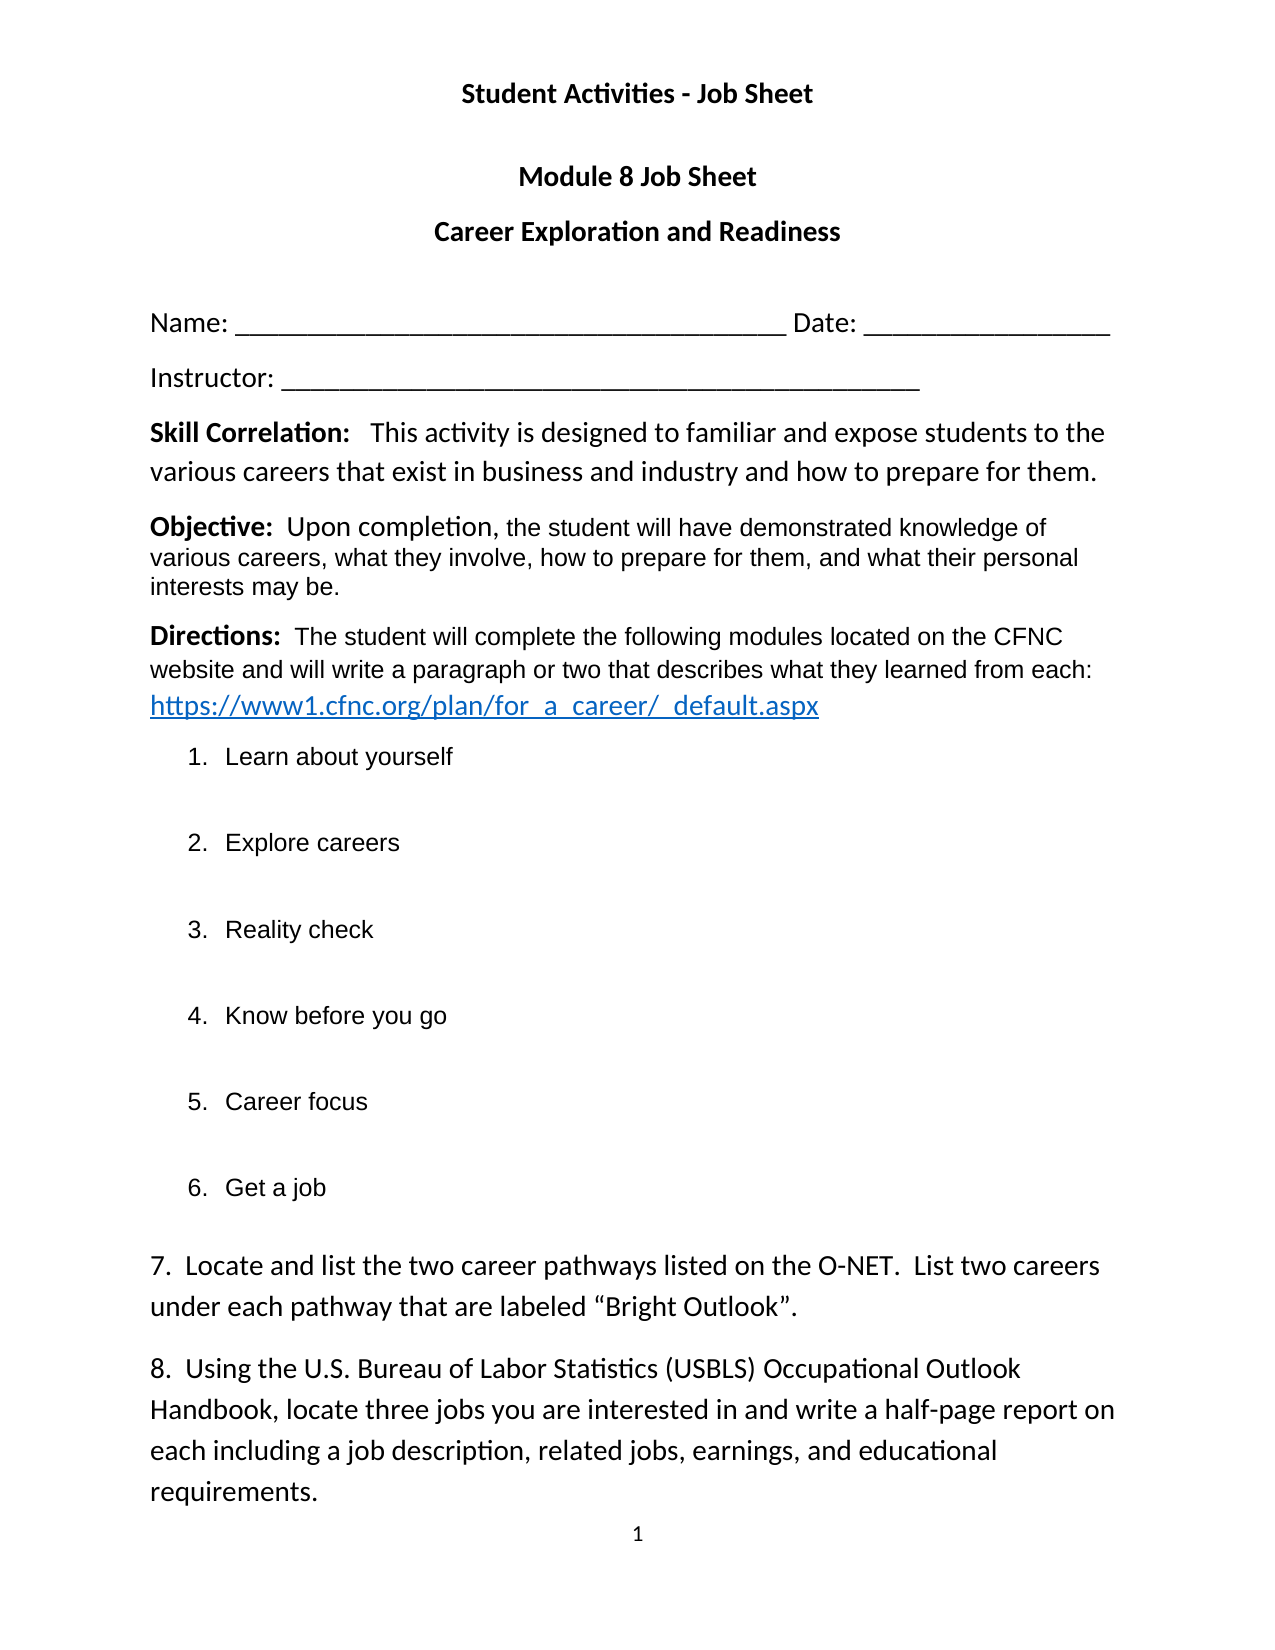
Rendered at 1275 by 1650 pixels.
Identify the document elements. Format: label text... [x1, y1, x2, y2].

list Learn about yourself [187, 742, 1125, 771]
list Explore careers [187, 828, 1125, 857]
list Reality check [187, 914, 1125, 943]
text 7. Locate and list the two career pathways listed on the O-NET. List two careers under each pathway that are labeled “Bright Outlook”. [150, 1247, 1125, 1324]
text Directions: The student will complete the following modules located on the CFNC website and will write a paragraph or two that describes what they learned from each: https://www1.cfnc.org/plan/for_a_career/_default.aspx [150, 617, 1125, 723]
list Know before you go [187, 1001, 1125, 1029]
list Career focus [187, 1087, 1125, 1116]
text Name: ______________________________________ Date: _________________ [150, 304, 1125, 339]
text 8. Using the U.S. Bureau of Labor Statistics (USBLS) Occupational Outlook Handbook, locate three jobs you are interested in and write a half-page report on each including a job description, related jobs, earnings, and educational requirements. [150, 1350, 1125, 1509]
text Module 8 Job Sheet [150, 158, 1125, 194]
list Get a job [187, 1173, 1125, 1202]
text Instructor: ____________________________________________ [150, 359, 1125, 395]
text Career Exploration and Readiness [150, 213, 1125, 249]
text Skill Correlation: This activity is designed to familiar and expose students to the various careers that exist in business and industry and how to prepare for them. [150, 414, 1125, 488]
text Objective: Upon completion, the student will have demonstrated knowledge of various careers, what they involve, how to prepare for them, and what their personal interests may be. [150, 508, 1125, 601]
